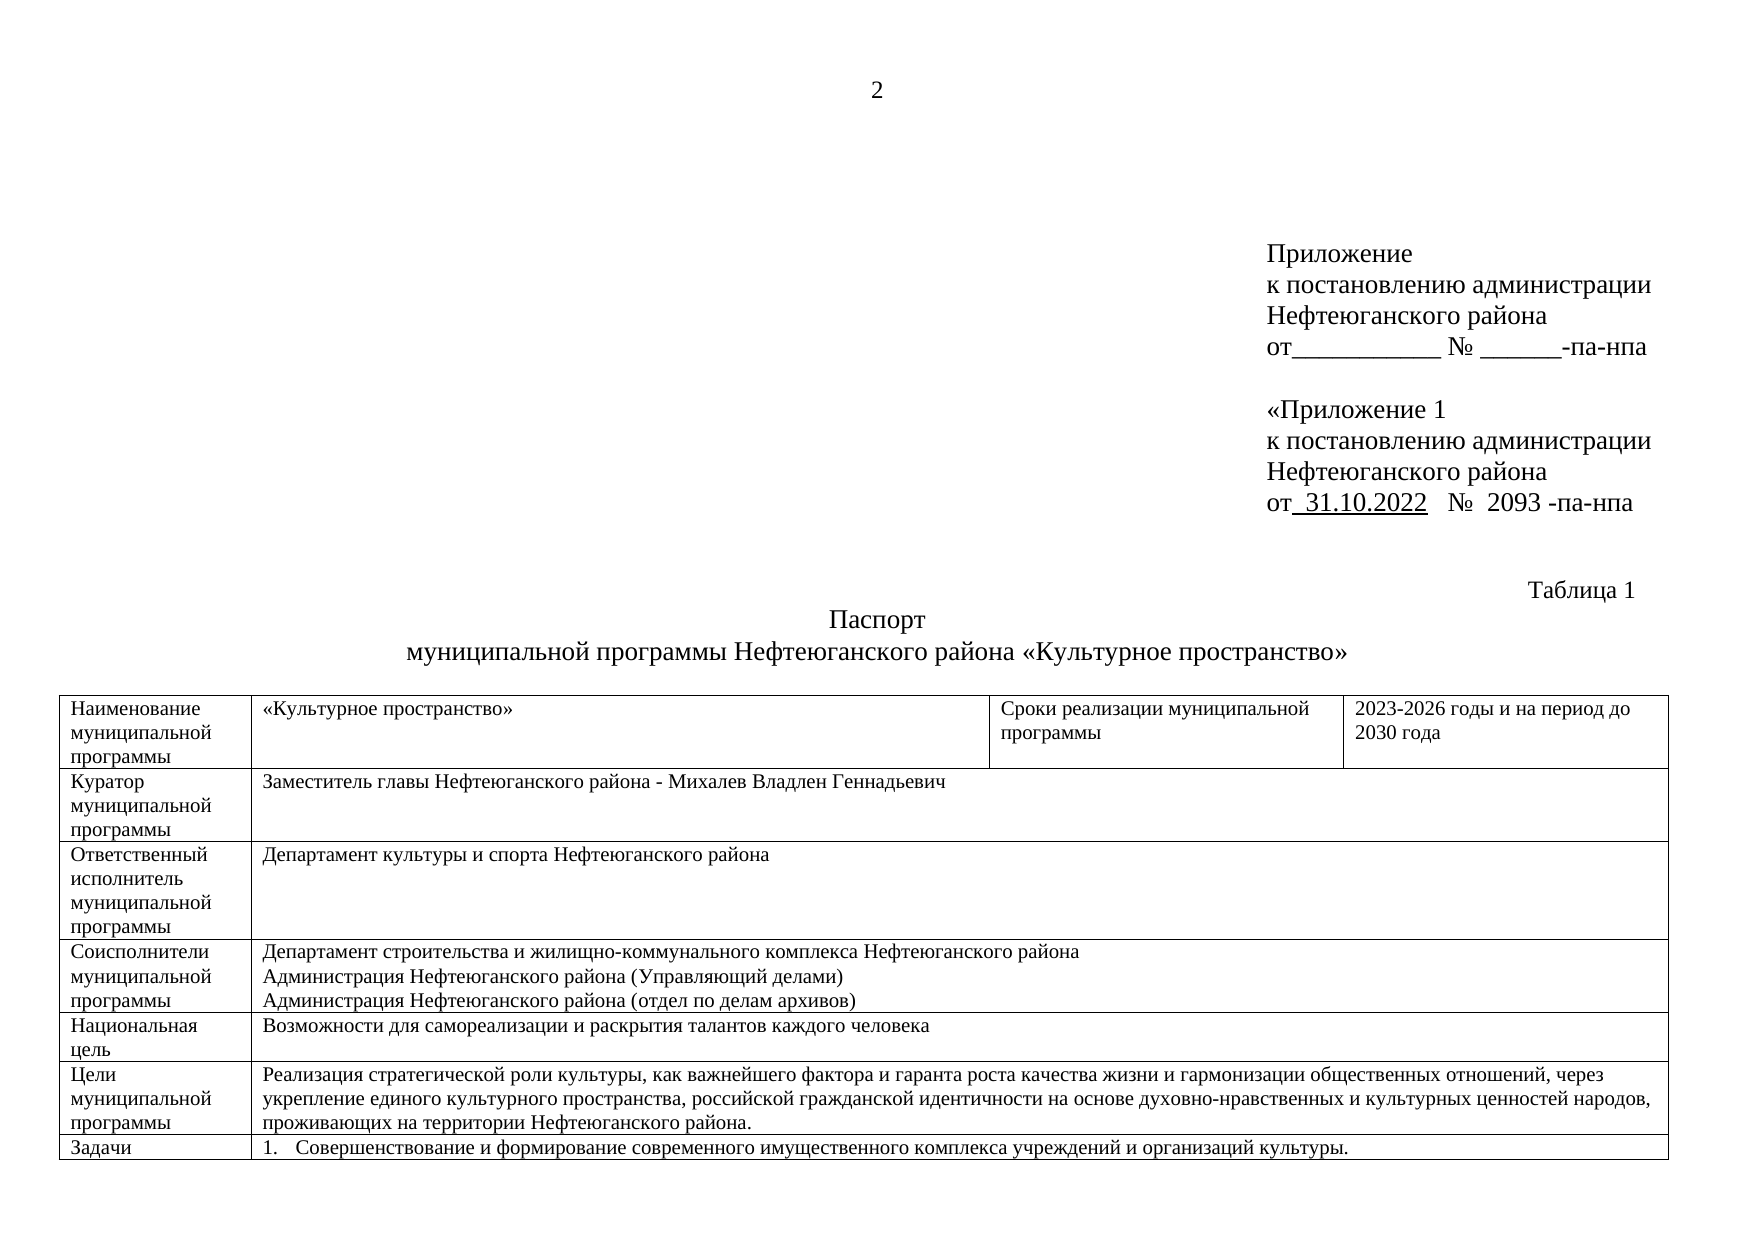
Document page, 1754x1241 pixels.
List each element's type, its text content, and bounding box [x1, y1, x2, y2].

table_cell Возможности для самореализации и раскрытия талантов каждого человека [252, 1013, 1668, 1061]
table_header Приложение к постановлению администрации Нефтеюганского района от___________ № ______-па-нпа «Приложение 1 к постановлению администрации Нефтеюганского района от 31.10.2022 № 2093 -па-нпа [1255, 206, 1668, 546]
table_cell Реализация стратегической роли культуры, как важнейшего фактора и гаранта роста качества жизни и гармонизации общественных отношений, через укрепление единого культурного пространства, российской гражданской идентичности на основе духовно-нравственных и культурных ценностей народов, проживающих на территории Нефтеюганского района. [252, 1062, 1668, 1134]
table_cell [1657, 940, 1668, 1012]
table_cell Цели муниципальной программы [60, 1062, 251, 1134]
table_cell Национальная цель [60, 1013, 251, 1061]
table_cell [252, 1135, 1668, 1159]
table_cell Департамент культуры и спорта Нефтеюганского района [252, 842, 1668, 938]
text Таблица 1 [118, 575, 1636, 604]
table_header Сроки реализации муниципальной программы [990, 696, 1343, 768]
table_cell Соисполнители муниципальной программы [60, 940, 251, 1012]
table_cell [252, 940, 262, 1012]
table_cell Куратор муниципальной программы [60, 769, 251, 841]
table_cell Ответственный исполнитель муниципальной программы [60, 842, 251, 938]
table_header 2023-2026 годы и на период до 2030 года [1344, 696, 1668, 768]
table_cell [60, 1135, 251, 1159]
table_header «Культурное пространство» [252, 696, 989, 768]
text Паспорт [118, 604, 1636, 635]
table_cell Заместитель главы Нефтеюганского района - Михалев Владлен Геннадьевич [252, 769, 1668, 841]
text муниципальной программы Нефтеюганского района «Культурное пространство» [118, 635, 1636, 666]
table_header Наименование муниципальной программы [60, 696, 251, 768]
